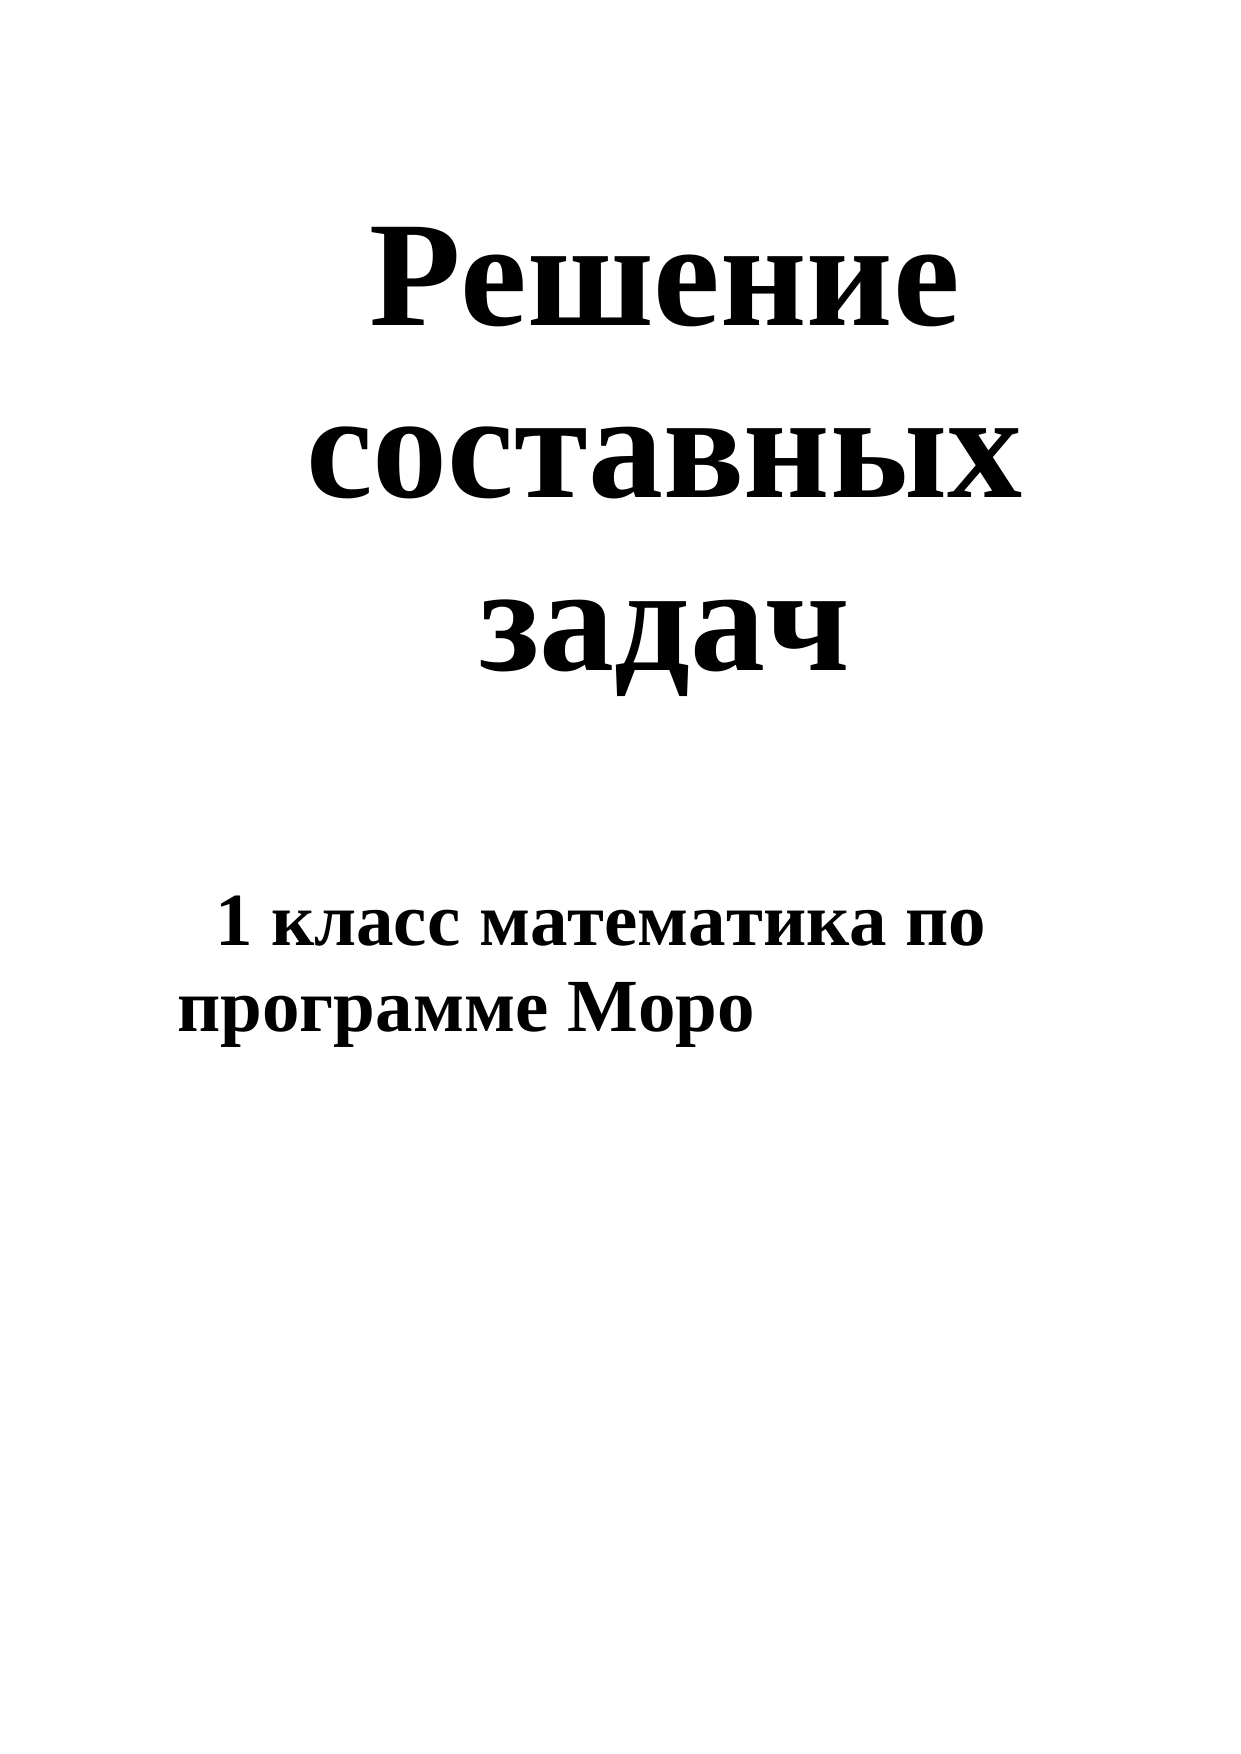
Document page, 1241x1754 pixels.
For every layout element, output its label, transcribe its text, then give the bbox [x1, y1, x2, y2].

text Решение составных задач [177, 185, 1152, 703]
text 1 класс математика по программе Моро [177, 875, 1152, 1048]
